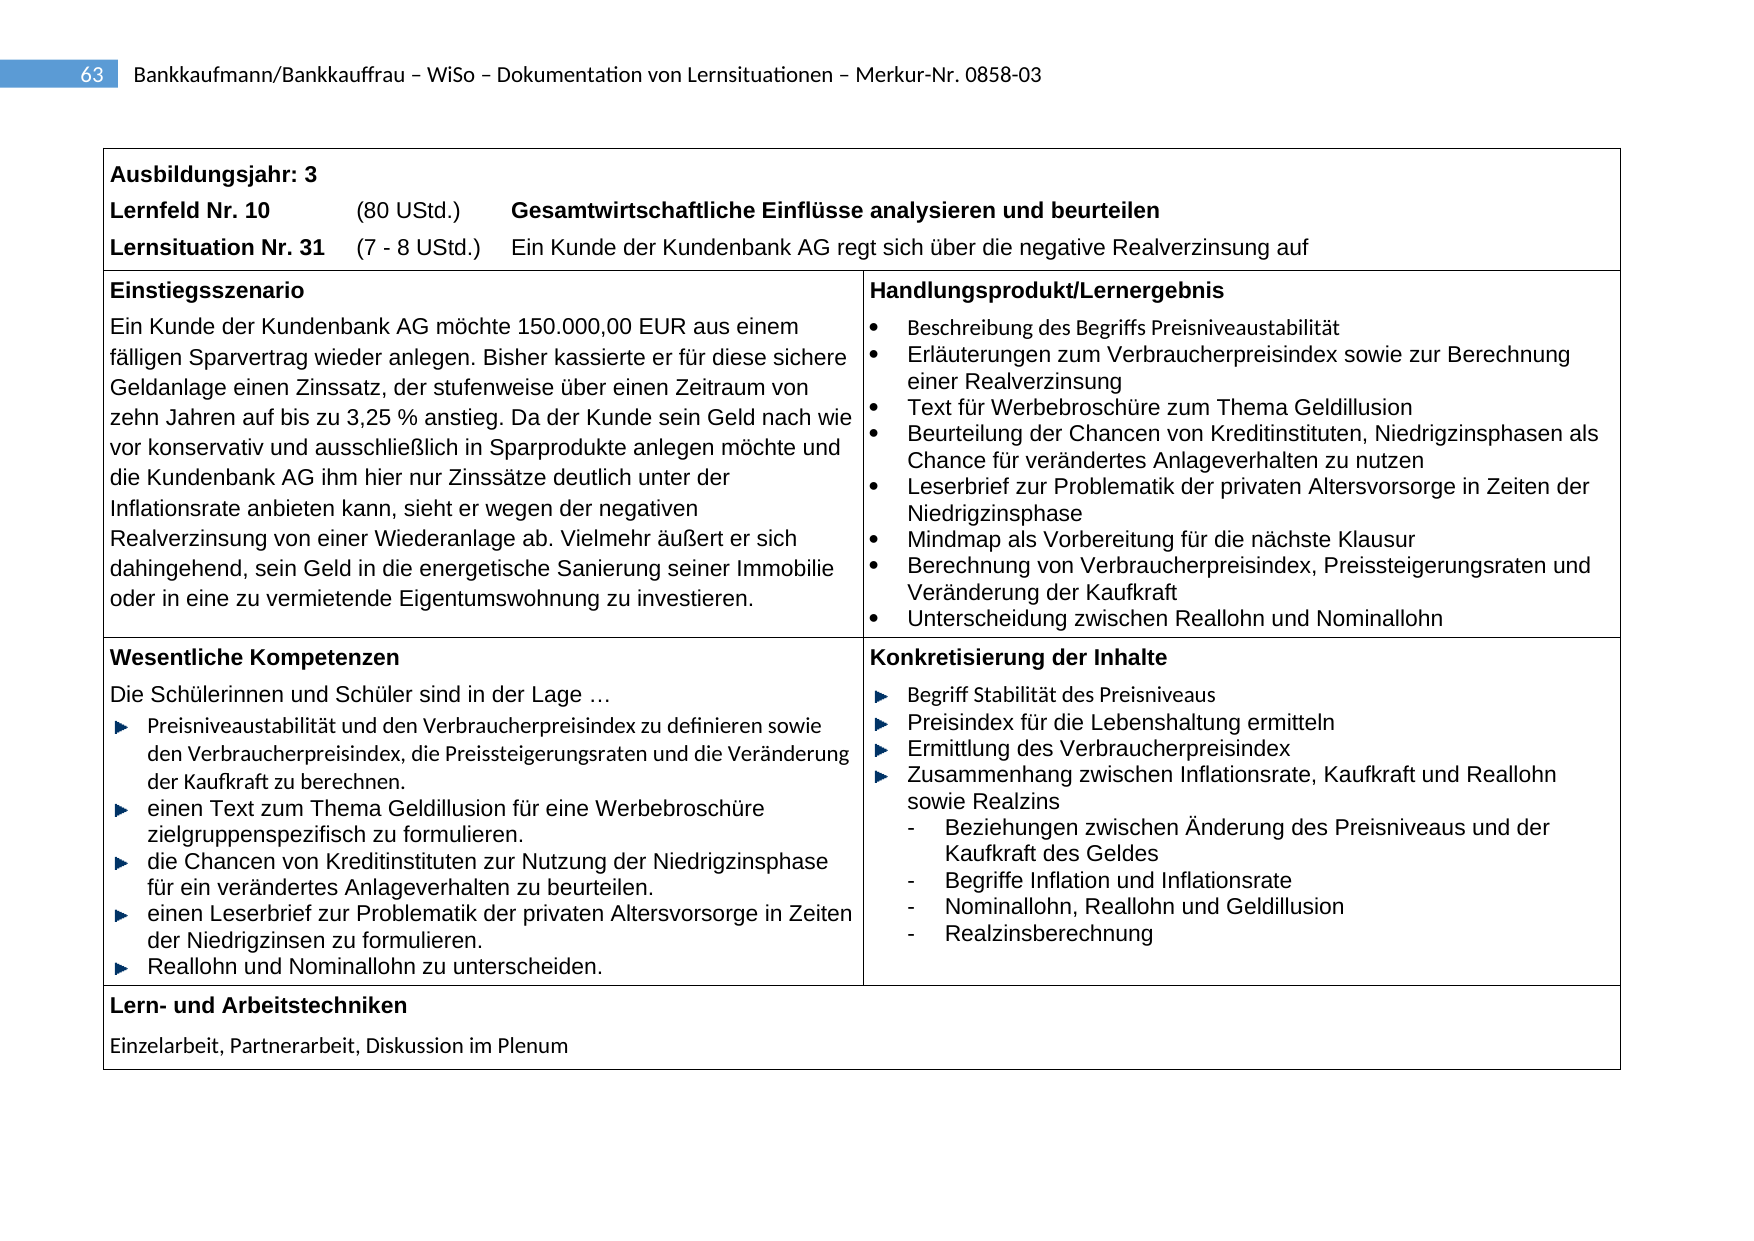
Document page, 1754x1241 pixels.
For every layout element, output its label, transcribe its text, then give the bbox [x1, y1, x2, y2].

table_cell Konkretisierung der Inhalte [864, 638, 1620, 985]
table_cell Handlungsprodukt/Lernergebnis [864, 271, 1620, 637]
table_cell Lern- und Arbeitstechniken [104, 986, 1620, 1069]
picture [870, 739, 888, 757]
picture [110, 716, 128, 734]
table_cell Einstiegsszenario Ein Kunde der Kundenbank AG möchte 150.000,00 EUR aus einem fälligen Sparvertrag wieder anlegen. Bisher kassierte er für diese sichere Geldanlage einen Zinssatz, der stufenweise über einen Zeitraum von zehn Jahren auf bis zu 3,25 % anstieg. Da der Kunde sein Geld nach wie vor konservativ und ausschließlich in Sparprodukte anlegen möchte und die Kundenbank AG ihm hier nur Zinssätze deutlich unter der Inflationsrate anbieten kann, sieht er wegen der negativen Realverzinsung von einer Wiederanlage ab. Vielmehr äußert er sich dahingehend, sein Geld in die energetische Sanierung seiner Immobilie oder in eine zu vermietende Eigentumswohnung zu investieren. [104, 271, 863, 637]
picture [870, 766, 888, 783]
table_cell Wesentliche Kompetenzen Die Schülerinnen und Schüler sind in der Lage … [104, 638, 863, 985]
table_header Ausbildungsjahr: Lernfeld Nr. (80 UStd.) Gesamtwirtschaftliche Einflüsse analysieren und beurteilen Lernsituation Nr. ( UStd.) [104, 149, 1620, 270]
picture [110, 852, 128, 870]
picture [870, 686, 888, 703]
picture [110, 799, 128, 817]
picture [110, 905, 128, 922]
picture [870, 713, 888, 731]
picture [110, 958, 128, 975]
